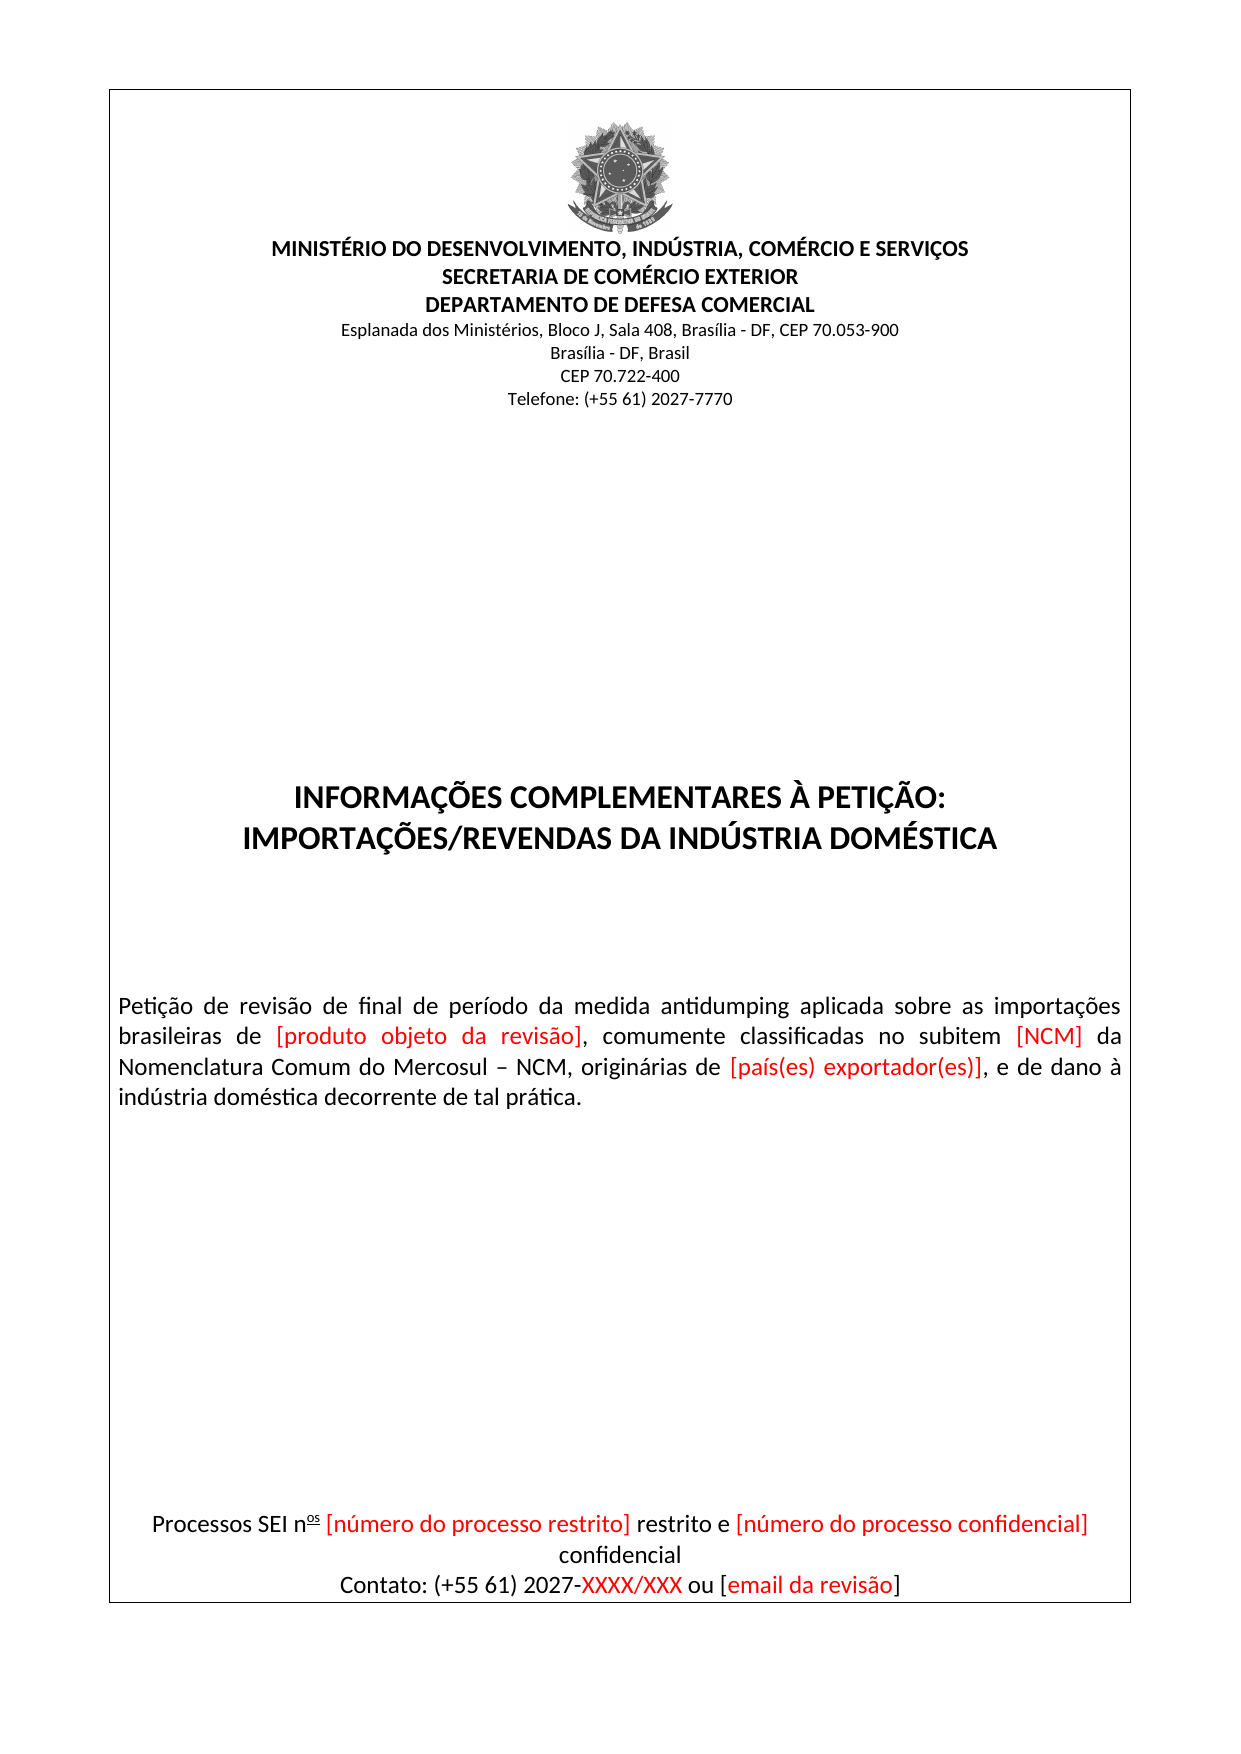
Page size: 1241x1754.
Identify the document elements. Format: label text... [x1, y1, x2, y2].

text Brasília - DF, Brasil [118, 341, 1122, 364]
text MINISTÉRIO DO DESENVOLVIMENTO, INDÚSTRIA, COMÉRCIO E SERVIÇOS [118, 234, 1122, 262]
text Esplanada dos Ministérios, Bloco J, Sala 408, Brasília - DF, CEP 70.053-900 [118, 318, 1122, 341]
text CEP 70.722-400 [118, 364, 1122, 387]
text INFORMAÇÕES COMPLEMENTARES À PETIÇÃO: IMPORTAÇÕES/REVENDAS DA INDÚSTRIA DOMÉSTICA [118, 776, 1122, 857]
text Contato: (+55 61) 2027-XXXX/XXX ou [email da revisão] [110, 1567, 1130, 1602]
text SECRETARIA DE COMÉRCIO EXTERIOR [118, 262, 1122, 290]
text DEPARTAMENTO DE DEFESA COMERCIAL [118, 290, 1122, 318]
text Petição de revisão de final de período da medida antidumping aplicada sobre as importações brasileiras de [produto objeto da revisão], comumente classificadas no subitem [NCM] da Nomenclatura Comum do Mercosul – NCM, originárias de [país(es) exportador(es)], e de dano à indústria doméstica decorrente de tal prática. [118, 990, 1122, 1112]
text Processos SEI nos [número do processo restrito] restrito e [número do processo confidencial] confidencial [118, 1509, 1122, 1567]
text Telefone: (+55 61) 2027-7770 [118, 387, 1122, 410]
